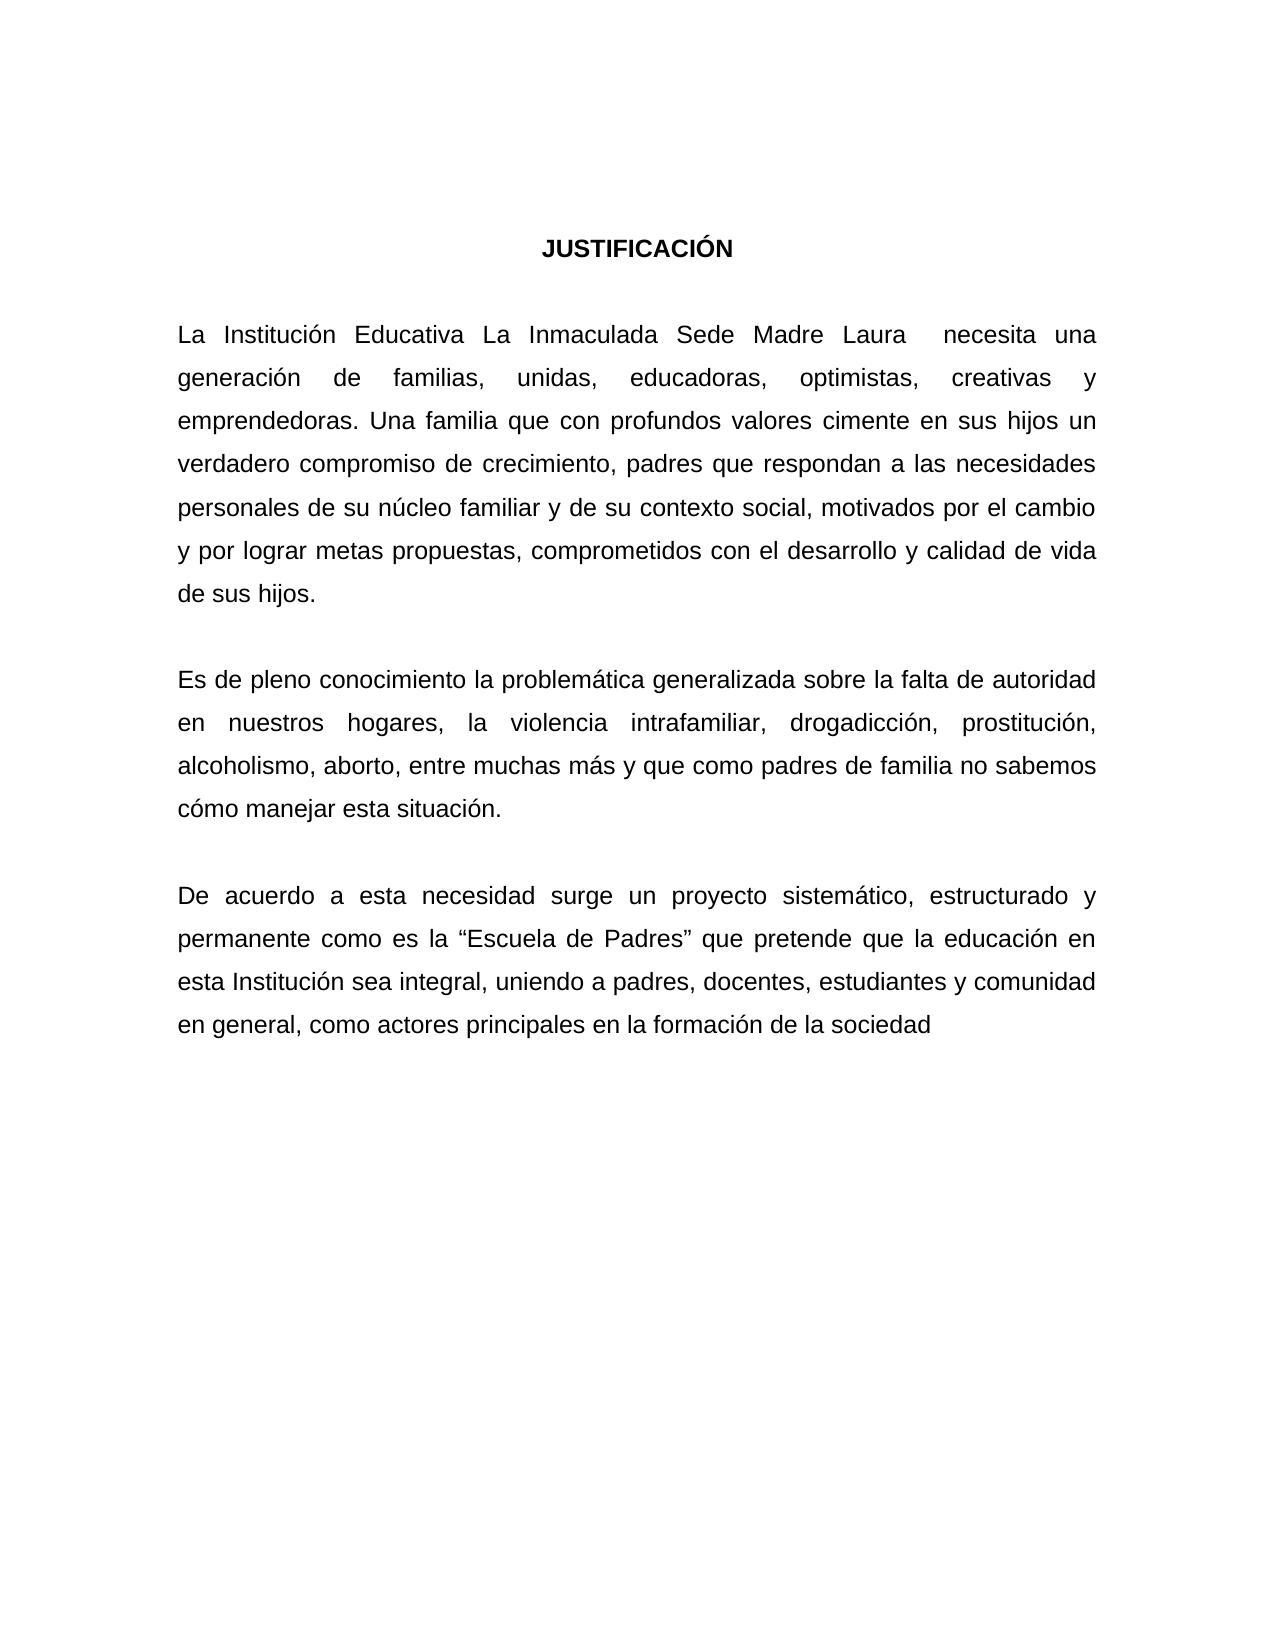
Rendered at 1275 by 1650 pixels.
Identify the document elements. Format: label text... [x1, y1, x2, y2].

text JUSTIFICACIÓN [177, 234, 1098, 263]
text La Institución Educativa La Inmaculada Sede Madre Laura necesita una generación de familias, unidas, educadoras, optimistas, creativas y emprendedoras. Una familia que con profundos valores cimente en sus hijos un verdadero compromiso de crecimiento, padres que respondan a las necesidades personales de su núcleo familiar y de su contexto social, motivados por el cambio y por lograr metas propuestas, comprometidos con el desarrollo y calidad de vida de sus hijos. [177, 320, 1098, 608]
text Es de pleno conocimiento la problemática generalizada sobre la falta de autoridad en nuestros hogares, la violencia intrafamiliar, drogadicción, prostitución, alcoholismo, aborto, entre muchas más y que como padres de familia no sabemos cómo manejar esta situación. [177, 665, 1098, 823]
text De acuerdo a esta necesidad surge un proyecto sistemático, estructurado y permanente como es la “Escuela de Padres” que pretende que la educación en esta Institución sea integral, uniendo a padres, docentes, estudiantes y comunidad en general, como actores principales en la formación de la sociedad [177, 881, 1098, 1039]
